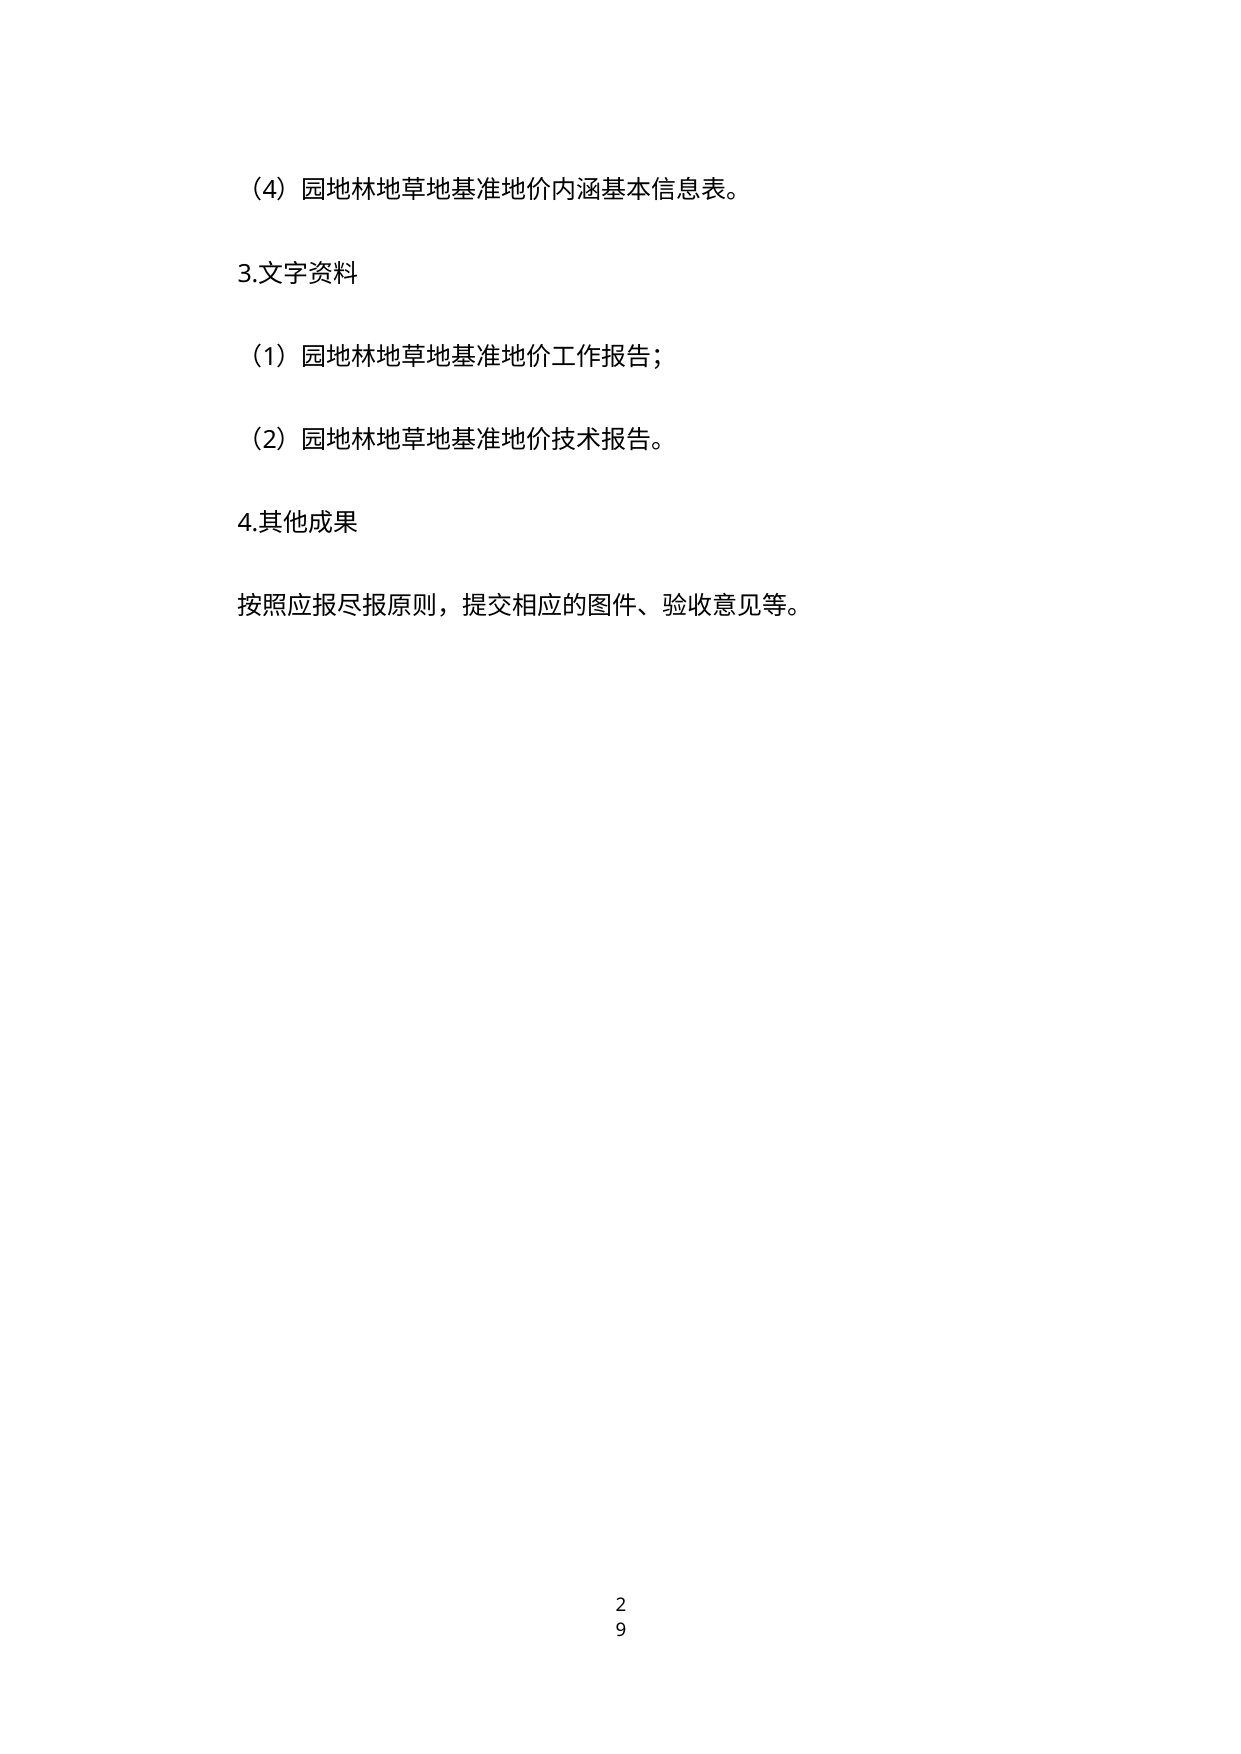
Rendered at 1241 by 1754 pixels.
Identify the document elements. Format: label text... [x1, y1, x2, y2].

text （4）园地林地草地基准地价内涵基本信息表。 [187, 156, 1053, 221]
text 按照应报尽报原则，提交相应的图件、验收意见等。 [187, 571, 1053, 636]
text （1）园地林地草地基准地价工作报告； [187, 322, 1053, 387]
text 3.文字资料 [187, 239, 1053, 304]
text （2）园地林地草地基准地价技术报告。 [187, 405, 1053, 470]
text 4.其他成果 [187, 488, 1053, 553]
